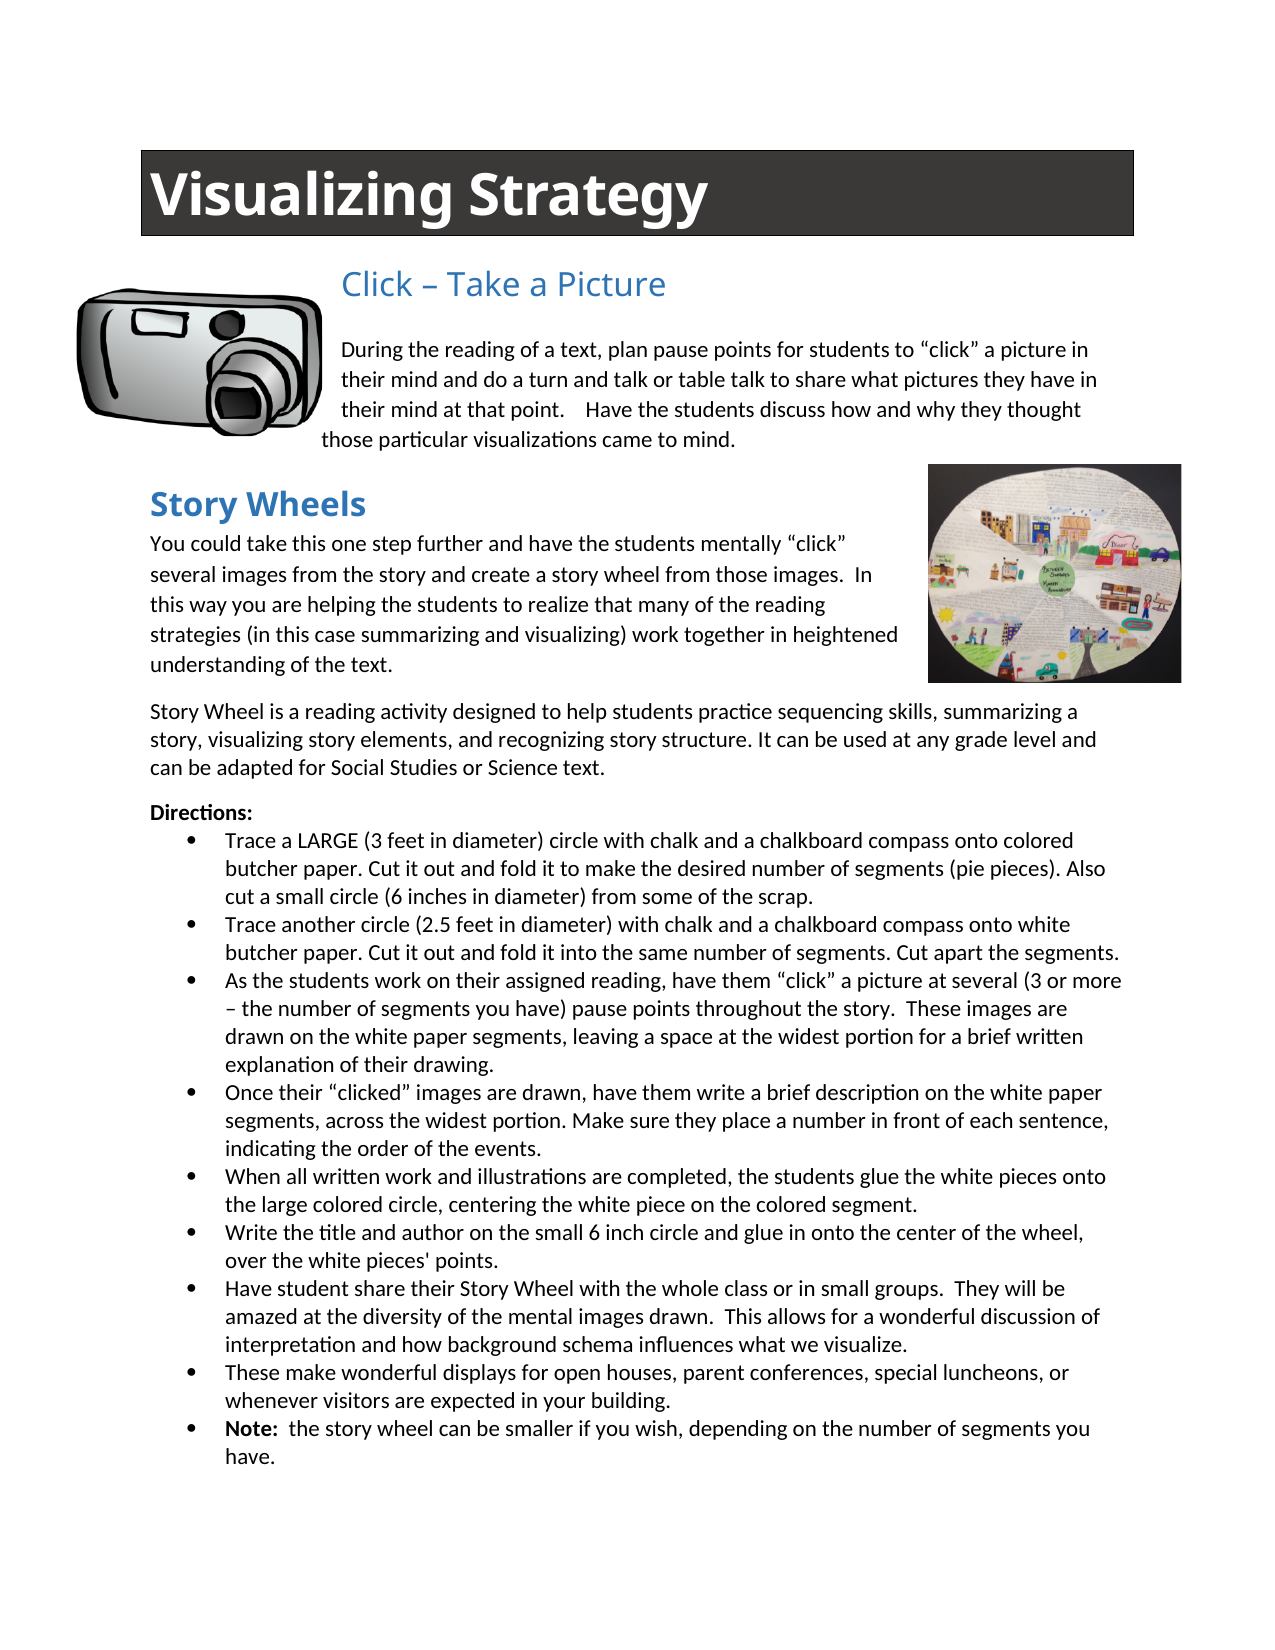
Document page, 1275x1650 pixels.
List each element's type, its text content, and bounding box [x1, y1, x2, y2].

list Note: the story wheel can be smaller if you wish, depending on the number of segments you have. [187, 1414, 1125, 1470]
text Story Wheel is a reading activity designed to help students practice sequencing skills, summarizing a story, visualizing story elements, and recognizing story structure. It can be used at any grade level and can be adapted for Social Studies or Science text. [150, 697, 1125, 781]
title Visualizing Strategy [142, 151, 1133, 235]
list Write the title and author on the small 6 inch circle and glue in onto the center of the wheel, over the white pieces' points. [187, 1218, 1125, 1274]
subtitle Click – Take a Picture [150, 261, 1125, 306]
picture [928, 464, 1181, 683]
list As the students work on their assigned reading, have them “click” a picture at several (3 or more – the number of segments you have) pause points throughout the story. These images are drawn on the white paper segments, leaving a space at the widest portion for a brief written explanation of their drawing. [187, 966, 1125, 1078]
list These make wonderful displays for open houses, parent conferences, special luncheons, or whenever visitors are expected in your building. [187, 1358, 1125, 1414]
list When all written work and illustrations are completed, the students glue the white pieces onto the large colored circle, centering the white piece on the colored segment. [187, 1162, 1125, 1218]
subtitle Story Wheels [150, 481, 928, 526]
picture [75, 288, 322, 436]
text During the reading of a text, plan pause points for students to “click” a picture in their mind and do a turn and talk or table talk to share what pictures they have in their mind at that point. Have the students discuss how and why they thought those particular visualizations came to mind. [150, 335, 1125, 453]
list Once their “clicked” images are drawn, have them write a brief description on the white paper segments, across the widest portion. Make sure they place a number in front of each sentence, indicating the order of the events. [187, 1078, 1125, 1162]
list Trace another circle (2.5 feet in diameter) with chalk and a chalkboard compass onto white butcher paper. Cut it out and fold it into the same number of segments. Cut apart the segments. [187, 910, 1125, 966]
list Have student share their Story Wheel with the whole class or in small groups. They will be amazed at the diversity of the mental images drawn. This allows for a wonderful discussion of interpretation and how background schema influences what we visualize. [187, 1274, 1125, 1358]
list Trace a LARGE (3 feet in diameter) circle with chalk and a chalkboard compass onto colored butcher paper. Cut it out and fold it to make the desired number of segments (pie pieces). Also cut a small circle (6 inches in diameter) from some of the scrap. [187, 826, 1125, 910]
text You could take this one step further and have the students mentally “click” several images from the story and create a story wheel from those images. In this way you are helping the students to realize that many of the reading strategies (in this case summarizing and visualizing) work together in heightened understanding of the text. [150, 529, 928, 678]
text Directions: [150, 798, 1125, 826]
